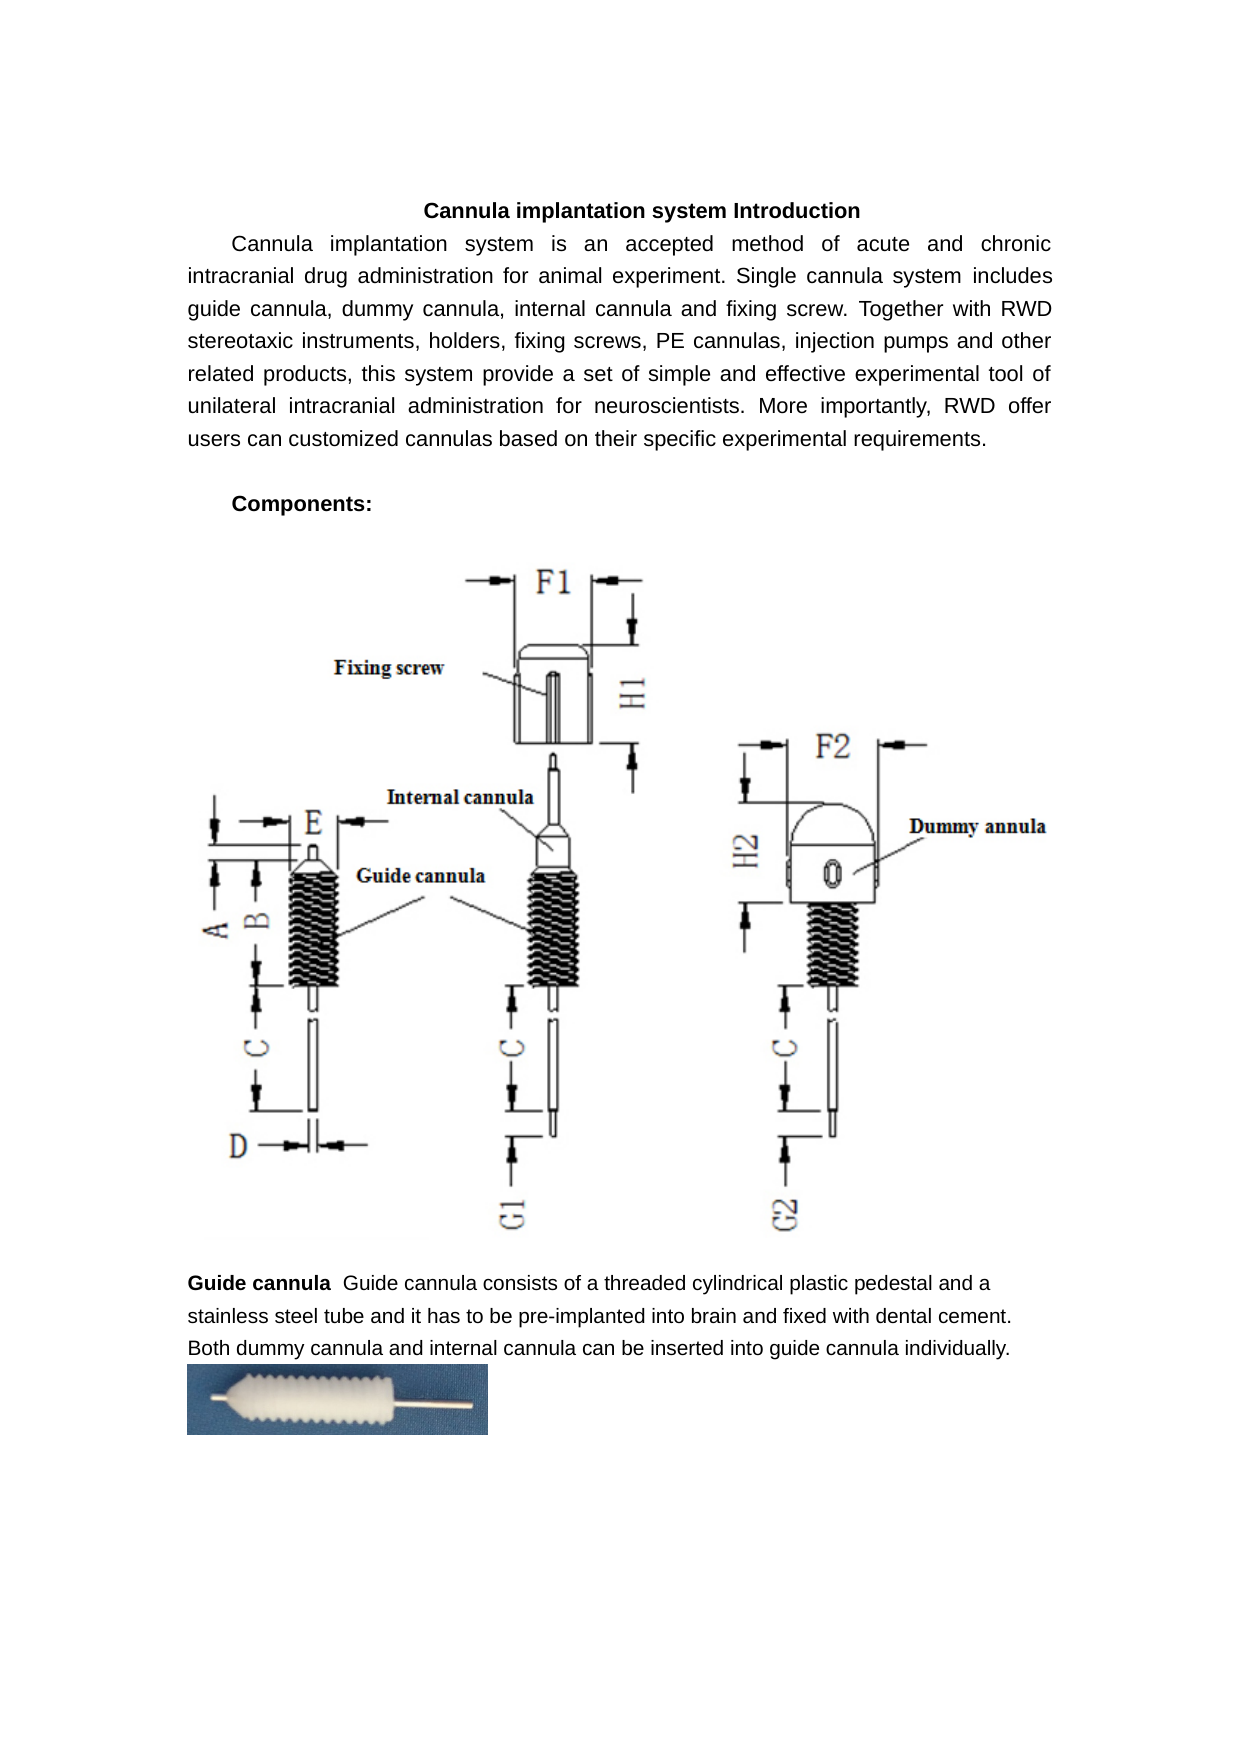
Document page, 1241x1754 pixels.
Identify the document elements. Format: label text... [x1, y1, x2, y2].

text Cannula implantation system is an accepted method of acute and chronic intracranial drug administration for animal experiment. Single cannula system includes guide cannula, dummy cannula, internal cannula and fixing screw. Together with RWD stereotaxic instruments, holders, fixing screws, PE cannulas, injection pumps and other related products, this system provide a set of simple and effective experimental tool of unilateral intracranial administration for neuroscientists. More importantly, RWD offer users can customized cannulas based on their specific experimental requirements. [187, 227, 1053, 454]
picture [187, 1364, 488, 1435]
text Guide cannula Guide cannula consists of a threaded cylindrical plastic pedestal and a stainless steel tube and it has to be pre-implanted into brain and fixed with dental cement. Both dummy cannula and internal cannula can be inserted into guide cannula individually. [187, 1267, 1053, 1364]
text Components: [187, 487, 1053, 519]
text Cannula implantation system Introduction [187, 194, 1053, 227]
picture [187, 551, 1054, 1248]
